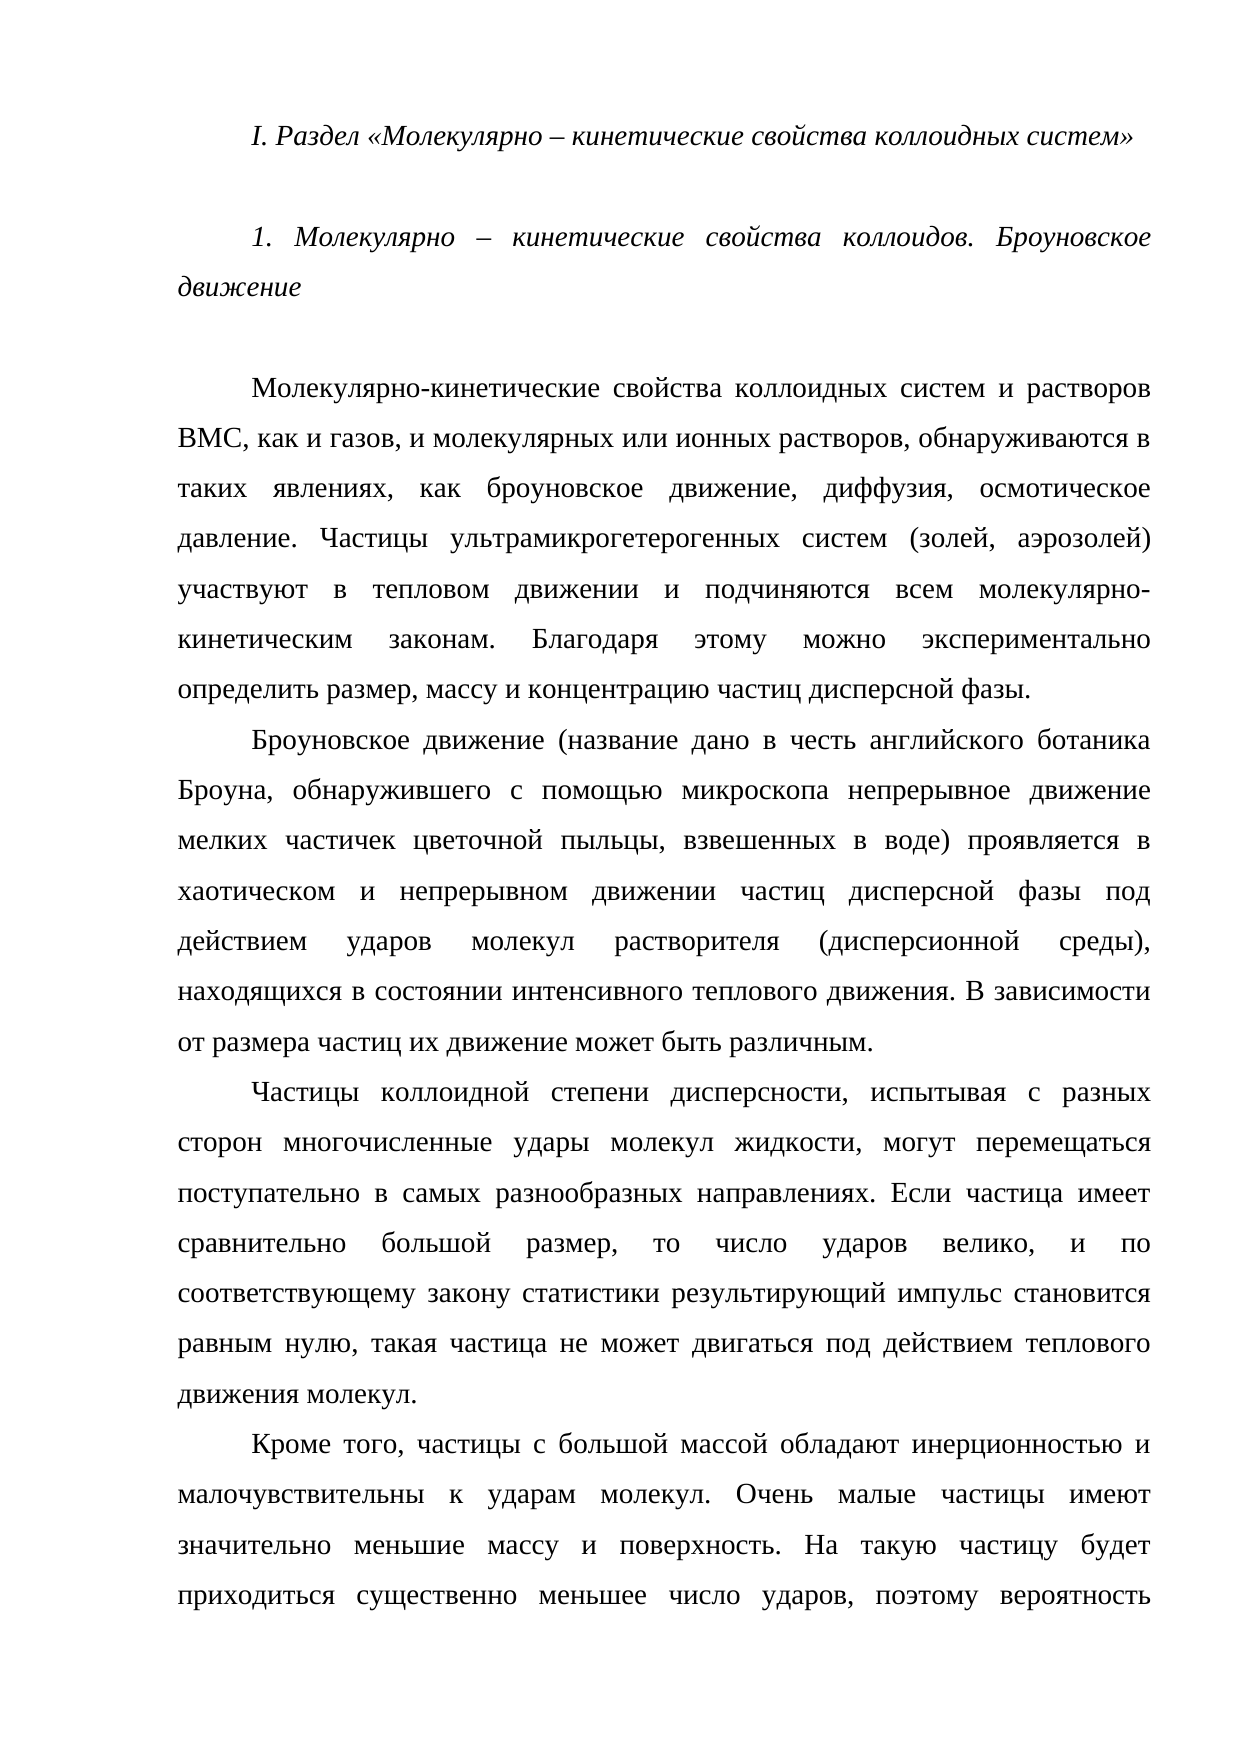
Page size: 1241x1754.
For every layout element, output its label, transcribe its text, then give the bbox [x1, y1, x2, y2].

text I. Раздел «Молекулярно – кинетические свойства коллоидных систем» [177, 118, 1152, 152]
text Молекулярно-кинетические свойства коллоидных систем и растворов ВМС, как и газов, и молекулярных или ионных растворов, обнаруживаются в таких явлениях, как броуновское движение, диффузия, осмотическое давление. Частицы ультрамикрогетерогенных систем (золей, аэрозолей) участвуют в тепловом движении и подчиняются всем молекулярно-кинетическим законам. Благодаря этому можно экспериментально определить размер, массу и концентрацию частиц дисперсной фазы. [177, 370, 1152, 705]
text Броуновское движение (название дано в честь английского ботаника Броуна, обнаружившего с помощью микроскопа непрерывное движение мелких частичек цветочной пыльцы, взвешенных в воде) проявляется в хаотическом и непрерывном движении частиц дисперсной фазы под действием ударов молекул растворителя (дисперсионной среды), находящихся в состоянии интенсивного теплового движения. В зависимости от размера частиц их движение может быть различным. [177, 722, 1152, 1057]
text 1. Молекулярно – кинетические свойства коллоидов. Броуновское движение [177, 219, 1152, 303]
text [177, 1426, 1152, 1611]
text Частицы коллоидной степени дисперсности, испытывая с разных сторон многочисленные удары молекул жидкости, могут перемещаться поступательно в самых разнообразных направлениях. Если частица имеет сравнительно большой размер, то число ударов велико, и по соответствующему закону статистики результирующий импульс становится равным нулю, такая частица не может двигаться под действием теплового движения молекул. [177, 1074, 1152, 1409]
